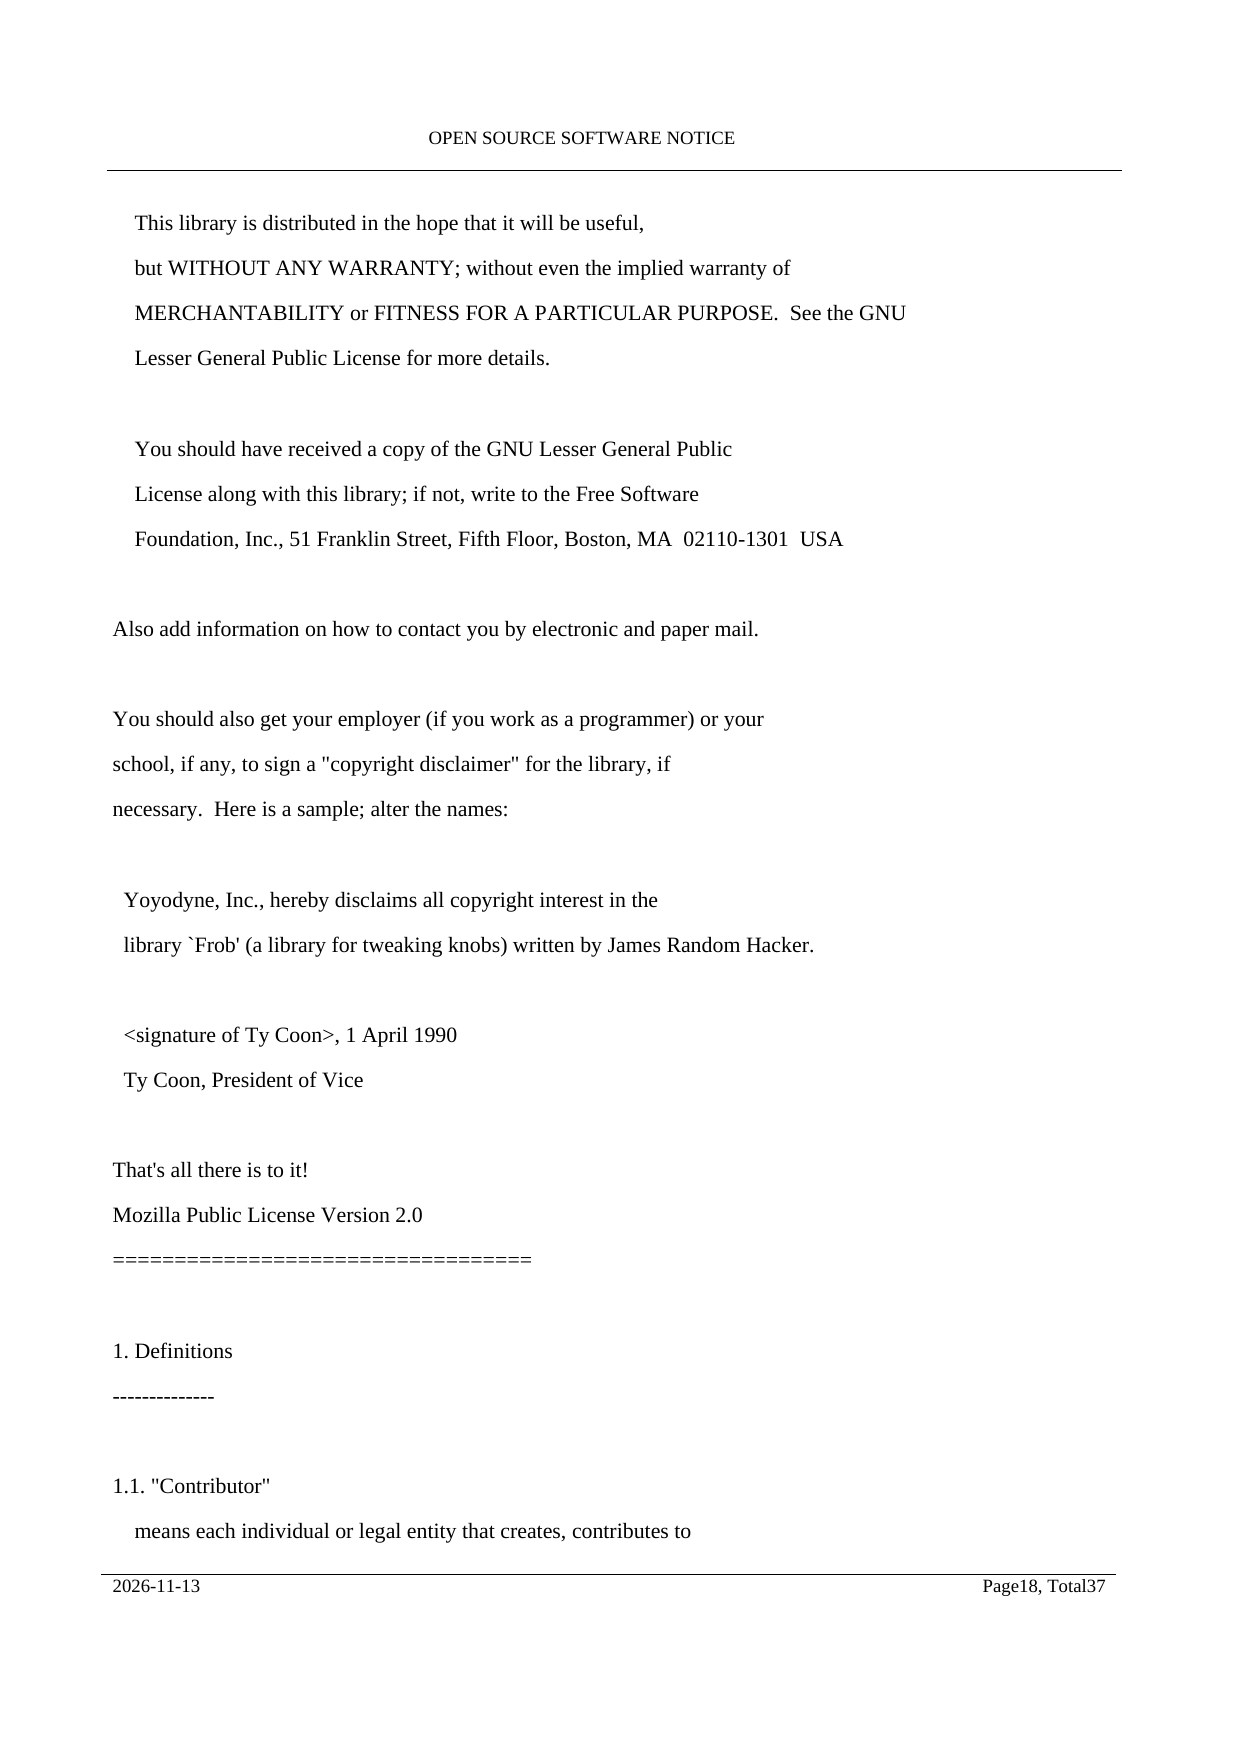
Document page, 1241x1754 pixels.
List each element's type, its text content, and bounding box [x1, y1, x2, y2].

text ================================== [112, 1244, 1128, 1276]
text MERCHANTABILITY or FITNESS FOR A PARTICULAR PURPOSE. See the GNU [112, 297, 1128, 329]
text school, if any, to sign a "copyright disclaimer" for the library, if [112, 748, 1128, 780]
text Also add information on how to contact you by electronic and paper mail. [112, 612, 1128, 645]
text means each individual or legal entity that creates, contributes to [112, 1514, 1128, 1547]
text <signature of Ty Coon>, 1 April 1990 [112, 1018, 1128, 1051]
text Lesser General Public License for more details. [112, 342, 1128, 374]
text but WITHOUT ANY WARRANTY; without even the implied warranty of [112, 251, 1128, 284]
text 1.1. "Contributor" [112, 1469, 1128, 1502]
text -------------- [112, 1379, 1128, 1412]
text Yoyodyne, Inc., hereby disclaims all copyright interest in the [112, 883, 1128, 915]
text library `Frob' (a library for tweaking knobs) written by James Random Hacker. [112, 928, 1128, 961]
text Mozilla Public License Version 2.0 [112, 1199, 1128, 1231]
text That's all there is to it! [112, 1153, 1128, 1186]
text This library is distributed in the hope that it will be useful, [112, 206, 1128, 239]
text Ty Coon, President of Vice [112, 1063, 1128, 1096]
text necessary. Here is a sample; alter the names: [112, 793, 1128, 825]
text You should also get your employer (if you work as a programmer) or your [112, 702, 1128, 735]
text You should have received a copy of the GNU Lesser General Public [112, 432, 1128, 464]
text 1. Definitions [112, 1334, 1128, 1366]
text Foundation, Inc., 51 Franklin Street, Fifth Floor, Boston, MA 02110-1301 USA [112, 522, 1128, 554]
text License along with this library; if not, write to the Free Software [112, 477, 1128, 509]
